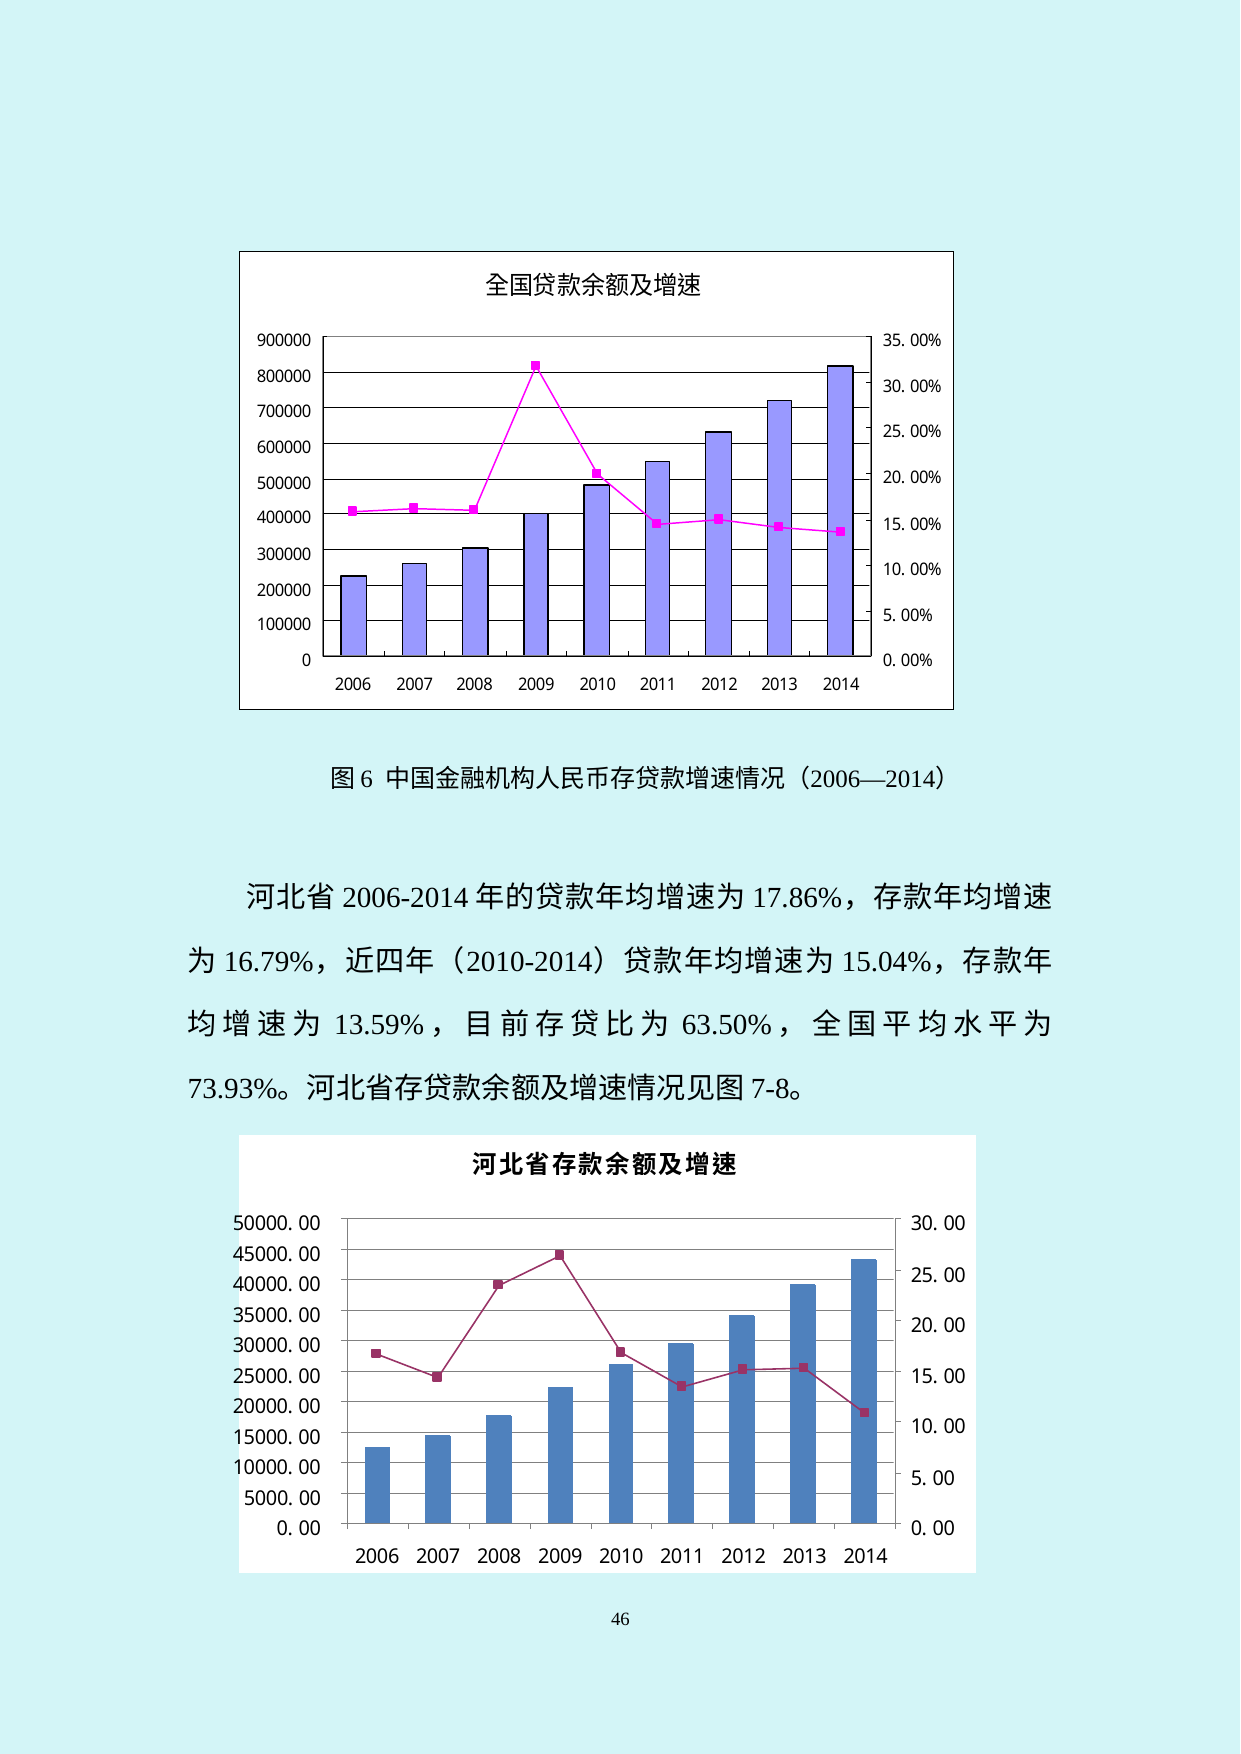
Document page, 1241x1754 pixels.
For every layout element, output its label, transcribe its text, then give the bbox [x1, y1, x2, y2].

text 河北省2006-2014年的贷款年均增速为17.86%，存款年均增速为16.79%，近四年（2010-2014）贷款年均增速为15.04%，存款年均增速为13.59%，目前存贷比为63.50%，全国平均水平为73.93%。河北省存贷款余额及增速情况见图 7-8。 [187, 874, 1053, 1106]
text 图6 中国金融机构人民币存贷款增速情况（2006—2014） [187, 744, 1053, 809]
